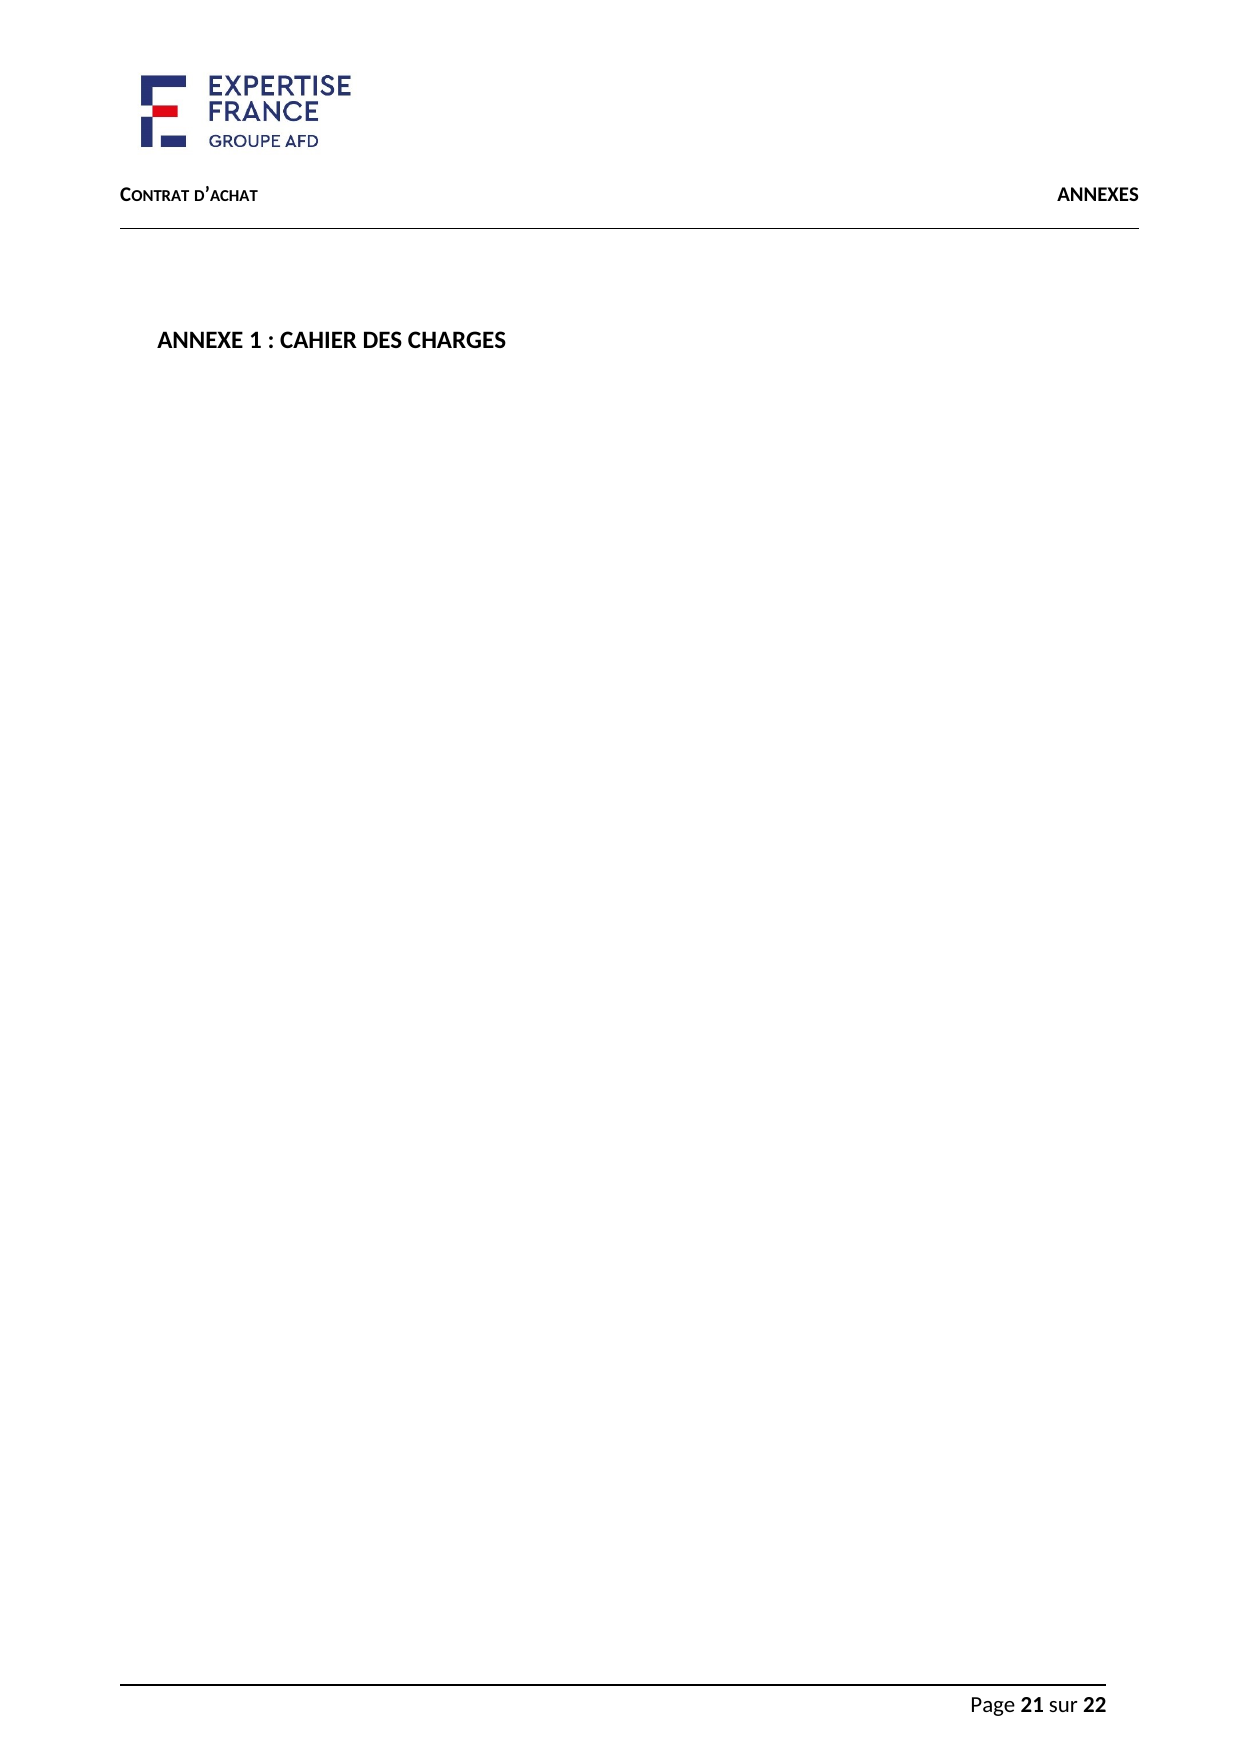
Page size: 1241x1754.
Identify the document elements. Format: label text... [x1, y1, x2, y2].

picture [120, 45, 375, 176]
text ANNEXE 1 : CAHIER DES CHARGES [157, 324, 784, 355]
